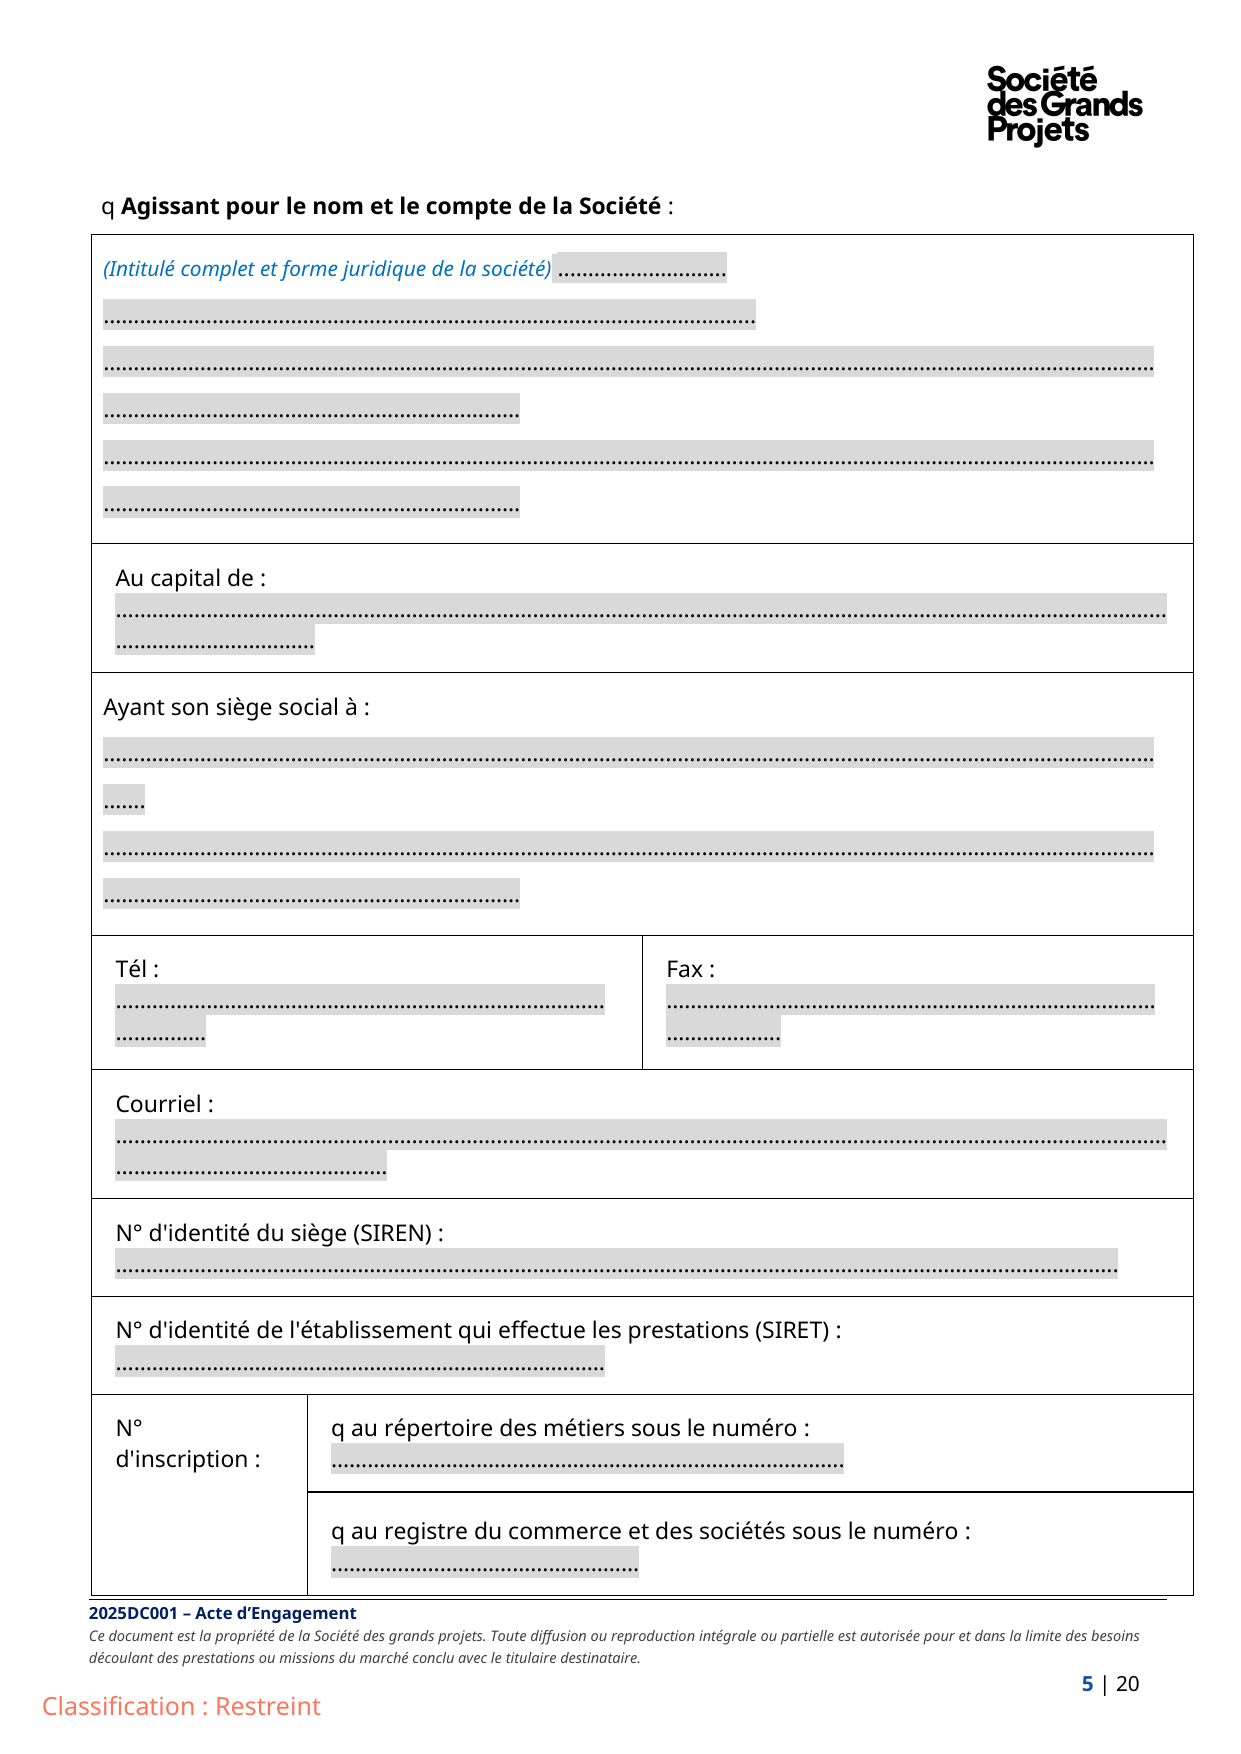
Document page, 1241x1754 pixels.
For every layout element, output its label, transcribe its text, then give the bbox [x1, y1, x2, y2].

table_cell Au capital de : ……………………………………………………………………………………………………………………………………………………………………………………… [92, 544, 1193, 672]
picture [964, 44, 1167, 151]
table_cell Courriel : ………………………………………………………………………………………………………………………………………………………………………………………………… [92, 1070, 1193, 1198]
table_cell Fax : ………………………………………………………………………………………. [643, 936, 1193, 1069]
table_cell Ayant son siège social à : ………………………………………………………………………………………………………………………………………………………………. ……………………………………………………………………………………………………………………………………………………………………………………………………………………… [92, 673, 1193, 935]
table_cell N° d'inscription : [92, 1395, 307, 1595]
table_cell q au répertoire des métiers sous le numéro : …………………………………………………………………………. [308, 1395, 1193, 1491]
table_cell q au registre du commerce et des sociétés sous le numéro : …………………………………………… [308, 1493, 1193, 1595]
table_cell N° d'identité du siège (SIREN) : …………………………………………………………………………………………………………………………………………………. [92, 1199, 1193, 1296]
table_cell Tél : …………………………………………………………………………………… [92, 936, 642, 1069]
table_cell N° d'identité de l'établissement qui effectue les prestations (SIRET) : ……………………………………………………………………… [92, 1297, 1193, 1394]
text q Agissant pour le nom et le compte de la Société : [101, 190, 1155, 221]
table_header (Intitulé complet et forme juridique de la société) ...…………………….………………………………………………………………………………………….….. ……………………………………………………………………………………………………………………………………………………………………………………………………………………… ……………………………………………………………………………………………………………………………………………………………………………………………………………………… [92, 235, 1193, 543]
